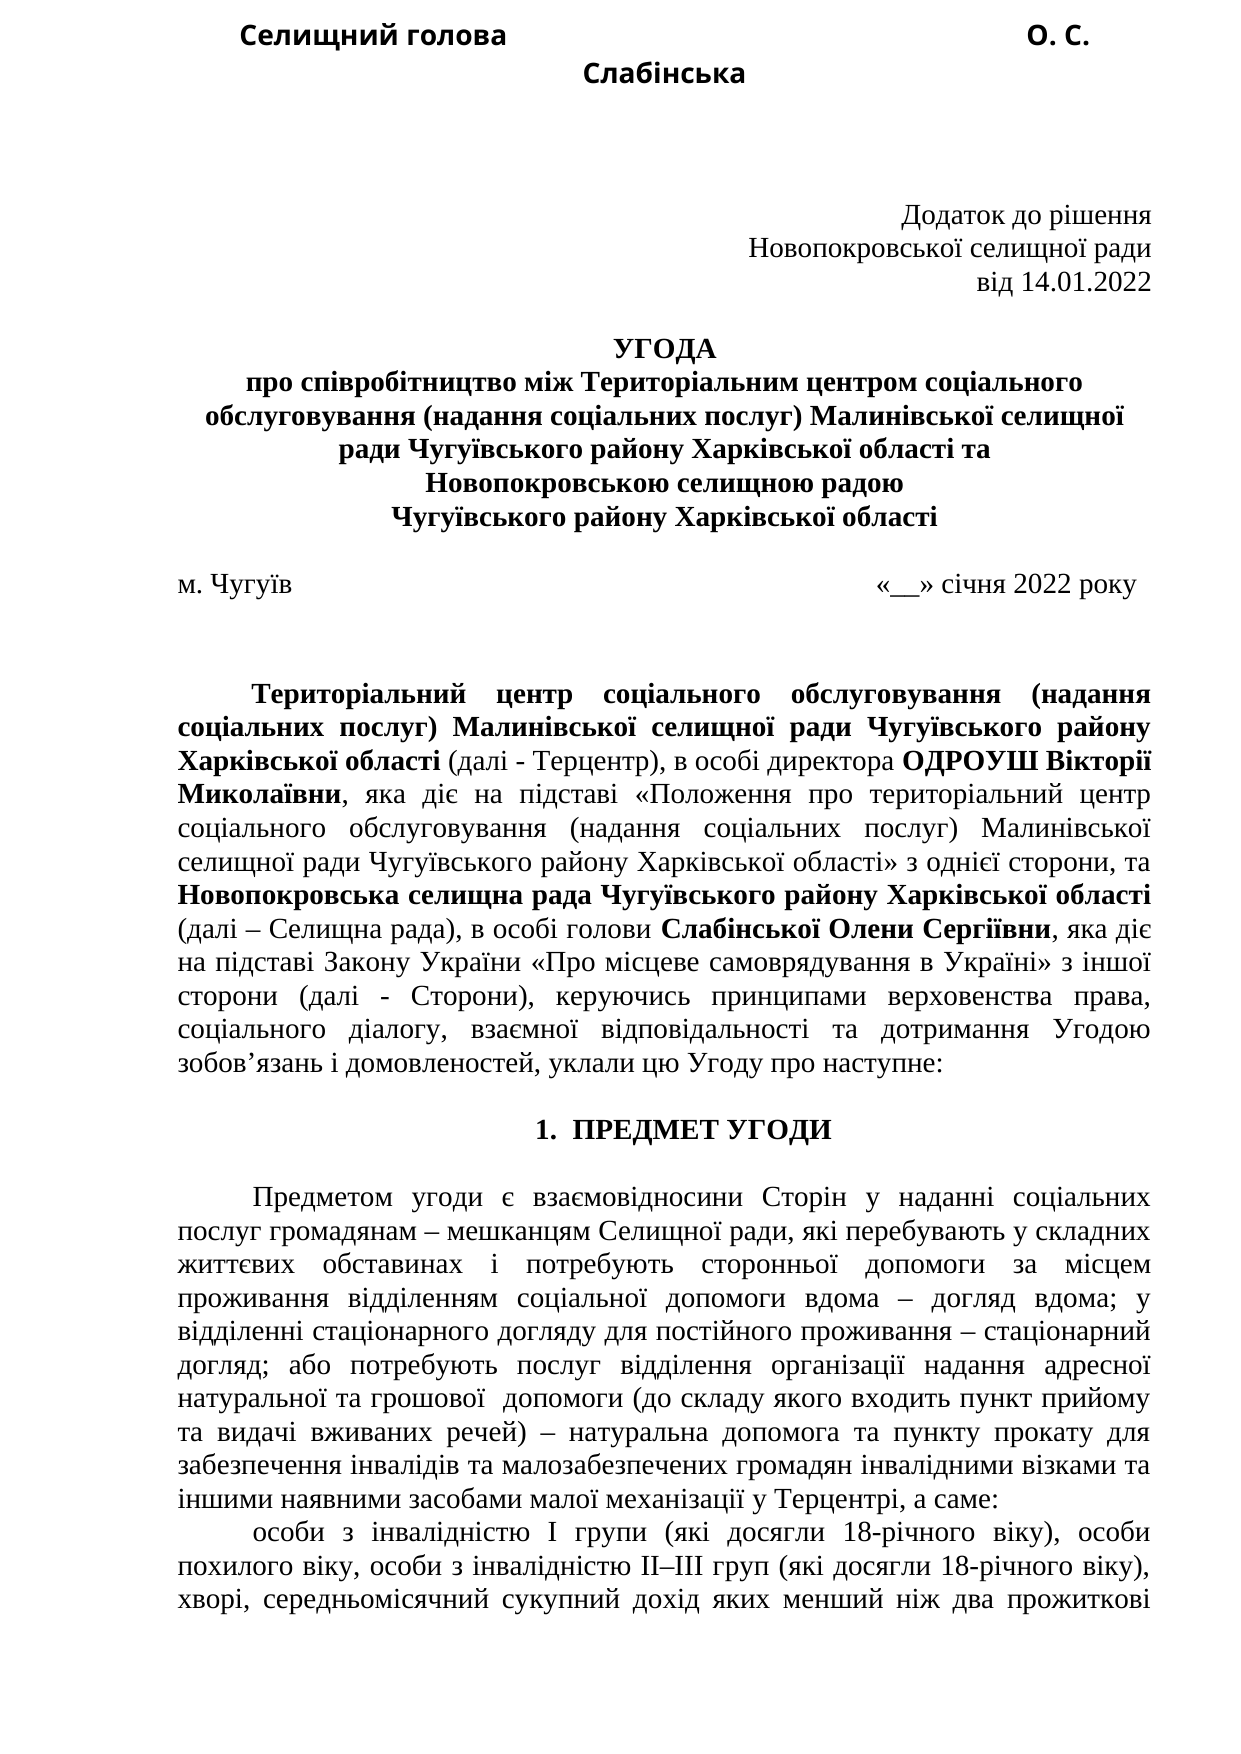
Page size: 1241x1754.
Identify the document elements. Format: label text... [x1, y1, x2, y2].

text про співробітництво між Територіальним центром соціального обслуговування (надання соціальних послуг) Малинівської селищної ради Чугуївського району Харківської області та [177, 364, 1152, 465]
text Територіальний центр соціального обслуговування (надання соціальних послуг) Малинівської селищної ради Чугуївського району Харківської області (далі - Терцентр), в особі директора ОДРОУШ Вікторії Миколаївни, яка діє на підставі «Положення про територіальний центр соціального обслуговування (надання соціальних послуг) Малинівської селищної ради Чугуївського району Харківської області» з однієї сторони, та Новопокровська селищна рада Чугуївського району Харківської області (далі – Селищна рада), в особі голови Слабінської Олени Сергіївни, яка діє на підставі Закону України «Про місцеве самоврядування в Україні» з іншої сторони (далі - Сторони), керуючись принципами верховенства права, соціального діалогу, взаємної відповідальності та дотримання Угодою зобов’язань і домовленостей, уклали цю Угоду про наступне: [177, 676, 1152, 1078]
list ПРЕДМЕТ УГОДИ [215, 1112, 1152, 1146]
text Новопокровської селищної ради [177, 230, 1152, 264]
text м. Чугуїв «__» січня 2022 року [177, 566, 1152, 599]
text від 14.01.2022 [177, 264, 1152, 297]
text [177, 1514, 1152, 1615]
text Додаток до рішення [177, 197, 1152, 230]
text УГОДА [177, 331, 1152, 364]
text Новопокровською селищною радою [177, 465, 1152, 499]
text Предметом угоди є взаємовідносини Сторін у наданні соціальних послуг громадянам – мешканцям Селищної ради, які перебувають у складних життєвих обставинах і потребують сторонньої допомоги за місцем проживання відділенням соціальної допомоги вдома – догляд вдома; у відділенні стаціонарного догляду для постійного проживання – стаціонарний догляд; або потребують послуг відділення організації надання адресної натуральної та грошової допомоги (до складу якого входить пункт прийому та видачі вживаних речей) – натуральна допомога та пункту прокату для забезпечення інвалідів та малозабезпечених громадян інвалідними візками та іншими наявними засобами малої механізації у Терцентрі, а саме: [177, 1179, 1152, 1514]
text Селищний голова О. С. Слабінська [177, 15, 1152, 91]
text Чугуївського району Харківської області [177, 499, 1152, 532]
